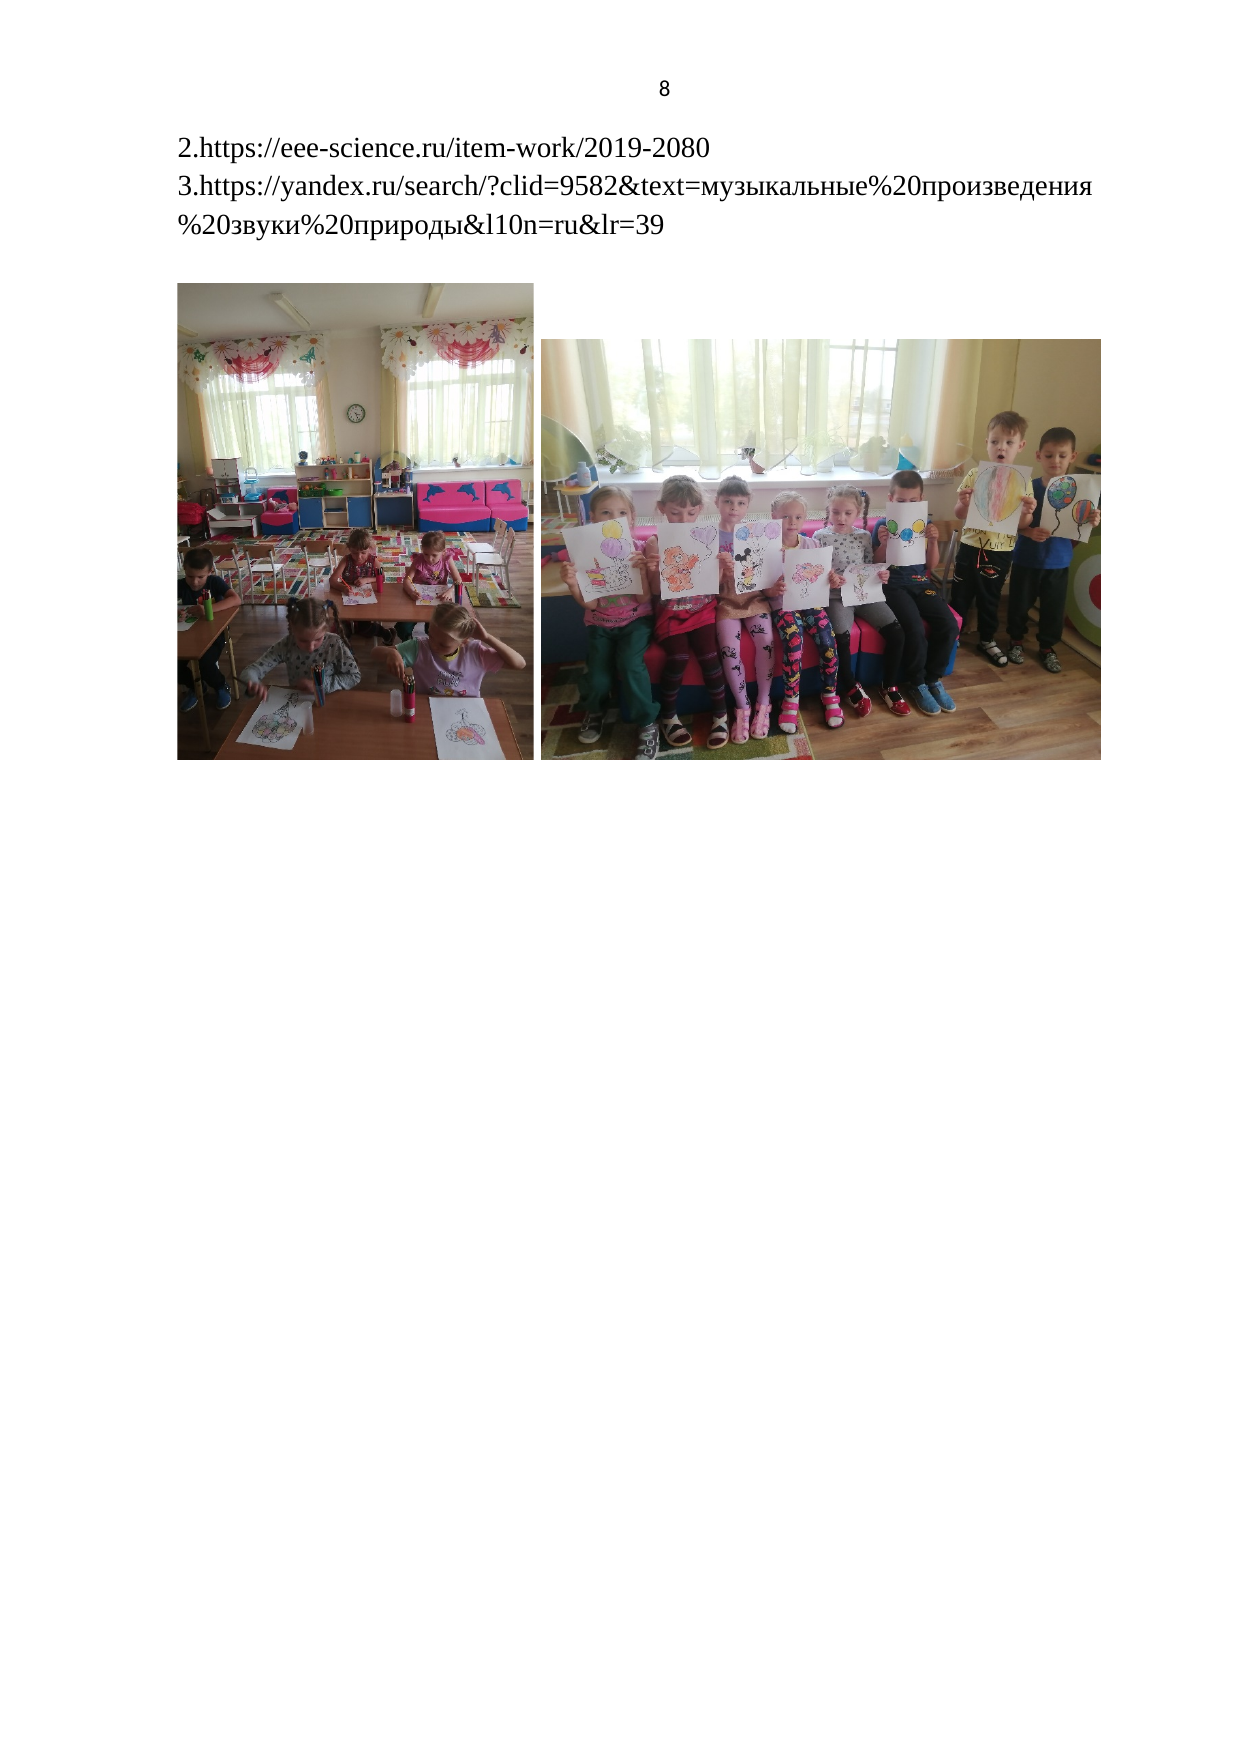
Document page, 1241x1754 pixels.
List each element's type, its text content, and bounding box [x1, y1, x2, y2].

picture [177, 283, 534, 760]
picture [541, 339, 1101, 760]
text 2.https://eee-science.ru/item-work/2019-2080 [177, 130, 1152, 163]
text 3.https://yandex.ru/search/?clid=9582&text=музыкальные%20произведения%20звуки%20природы&l10n=ru&lr=39 [177, 168, 1152, 240]
